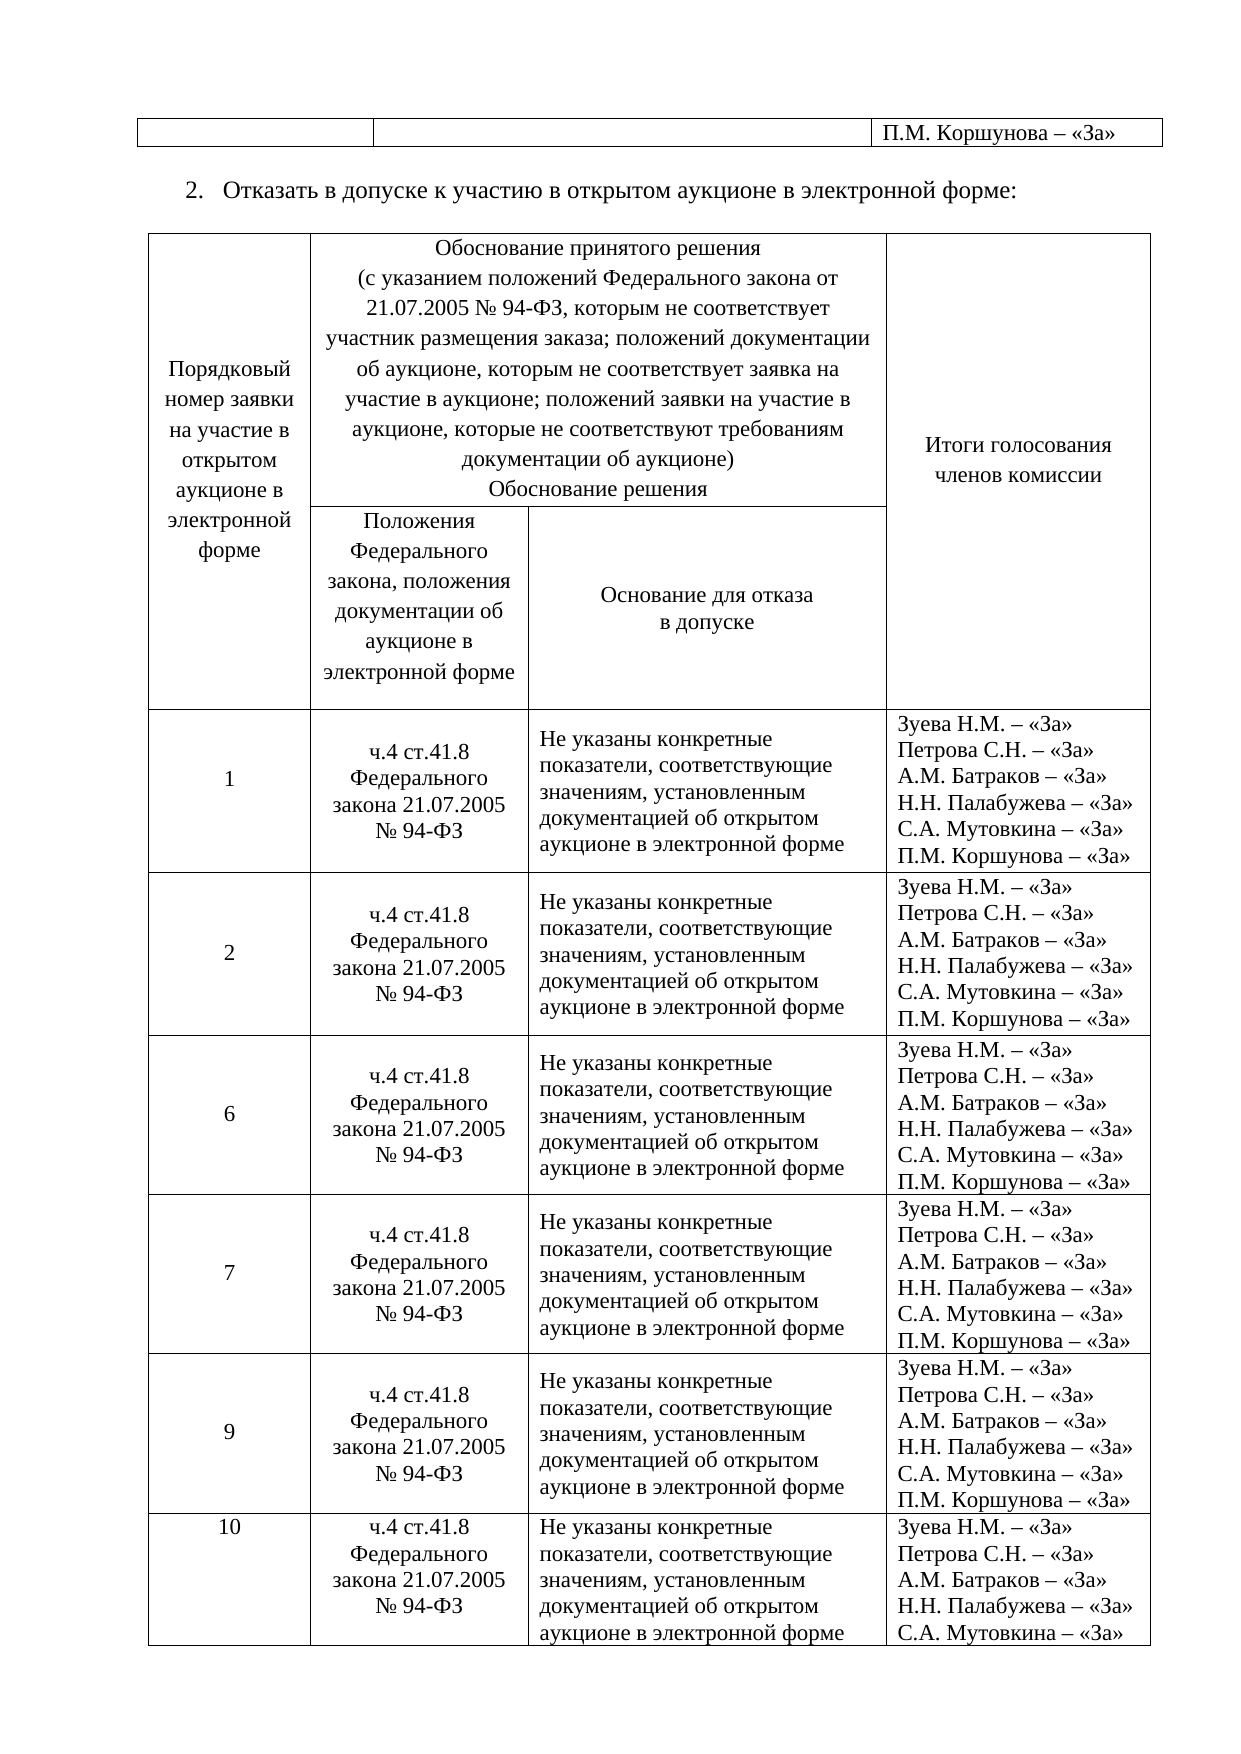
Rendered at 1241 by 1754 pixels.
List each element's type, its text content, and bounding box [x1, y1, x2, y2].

table_cell Не указаны конкретные показатели, соответствующие значениям, установленным документацией об открытом аукционе в электронной форме [529, 873, 886, 1035]
table_cell Зуева Н.М. – «За» Петрова С.Н. – «За» А.М. Батраков – «За» Н.Н. Палабужева – «За» С.А. Мутовкина – «За» П.М. Коршунова – «За» [887, 1036, 1150, 1194]
table_cell Зуева Н.М. – «За» Петрова С.Н. – «За» А.М. Батраков – «За» Н.Н. Палабужева – «За» С.А. Мутовкина – «За» П.М. Коршунова – «За» [887, 873, 1150, 1035]
table_cell Зуева Н.М. – «За» Петрова С.Н. – «За» А.М. Батраков – «За» Н.Н. Палабужева – «За» С.А. Мутовкина – «За» П.М. Коршунова – «За» [887, 1354, 1150, 1512]
table_cell Основание для отказа в допуске [529, 507, 886, 709]
table_cell Не указаны конкретные показатели, соответствующие значениям, установленным документацией об открытом аукционе в электронной форме [529, 1354, 886, 1512]
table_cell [529, 1514, 886, 1645]
table_header Обоснование принятого решения (с указанием положений Федерального закона от 21.07.2005 № 94-ФЗ, которым не соответствует участник размещения заказа; положений документации об аукционе, которым не соответствует заявка на участие в аукционе; положений заявки на участие в аукционе, которые не соответствуют требованиям документации об аукционе) Обоснование решения [311, 234, 886, 506]
table_cell 1 [149, 710, 310, 872]
table_cell 2 [149, 873, 310, 1035]
table_cell 10 [149, 1514, 310, 1645]
table_cell Положения Федерального закона, положения документации об аукционе в электронной форме [311, 507, 528, 709]
table_cell ч.4 ст.41.8 Федерального закона 21.07.2005 № 94-ФЗ [311, 873, 528, 1035]
table_cell ч.4 ст.41.8 Федерального закона 21.07.2005 № 94-ФЗ [311, 1195, 528, 1353]
table_cell ч.4 ст.41.8 Федерального закона 21.07.2005 № 94-ФЗ [311, 710, 528, 872]
table_cell 16 [138, 119, 373, 146]
table_cell Зуева Н.М. – «За» Петрова С.Н. – «За» А.М. Батраков – «За» Н.Н. Палабужева – «За» С.А. Мутовкина – «За» П.М. Коршунова – «За» [887, 1195, 1150, 1353]
table_cell ч.4 ст.41.8 Федерального закона 21.07.2005 № 94-ФЗ [311, 1354, 528, 1512]
table_cell Зуева Н.М. – «За» Петрова С.Н. – «За» А.М. Батраков – «За» Н.Н. Палабужева – «За» С.А. Мутовкина – «За» П.М. Коршунова – «За» [887, 710, 1150, 872]
table_cell 9 [149, 1354, 310, 1512]
table_cell 6 [149, 1036, 310, 1194]
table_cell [311, 1514, 528, 1645]
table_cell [872, 119, 1162, 146]
table_header Порядковый номер заявки на участие в открытом аукционе в электронной форме [149, 234, 310, 709]
table_cell Не указаны конкретные показатели, соответствующие значениям, установленным документацией об открытом аукционе в электронной форме [529, 710, 886, 872]
table_header Итоги голосования членов комиссии [887, 234, 1150, 709]
list Отказать в допуске к участию в открытом аукционе в электронной форме: [185, 175, 1152, 204]
table_cell ч.4 ст.41.8 Федерального закона 21.07.2005 № 94-ФЗ [311, 1036, 528, 1194]
table_cell 7 [149, 1195, 310, 1353]
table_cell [374, 119, 871, 146]
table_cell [887, 1514, 1150, 1645]
table_cell Не указаны конкретные показатели, соответствующие значениям, установленным документацией об открытом аукционе в электронной форме [529, 1195, 886, 1353]
table_cell Не указаны конкретные показатели, соответствующие значениям, установленным документацией об открытом аукционе в электронной форме [529, 1036, 886, 1194]
